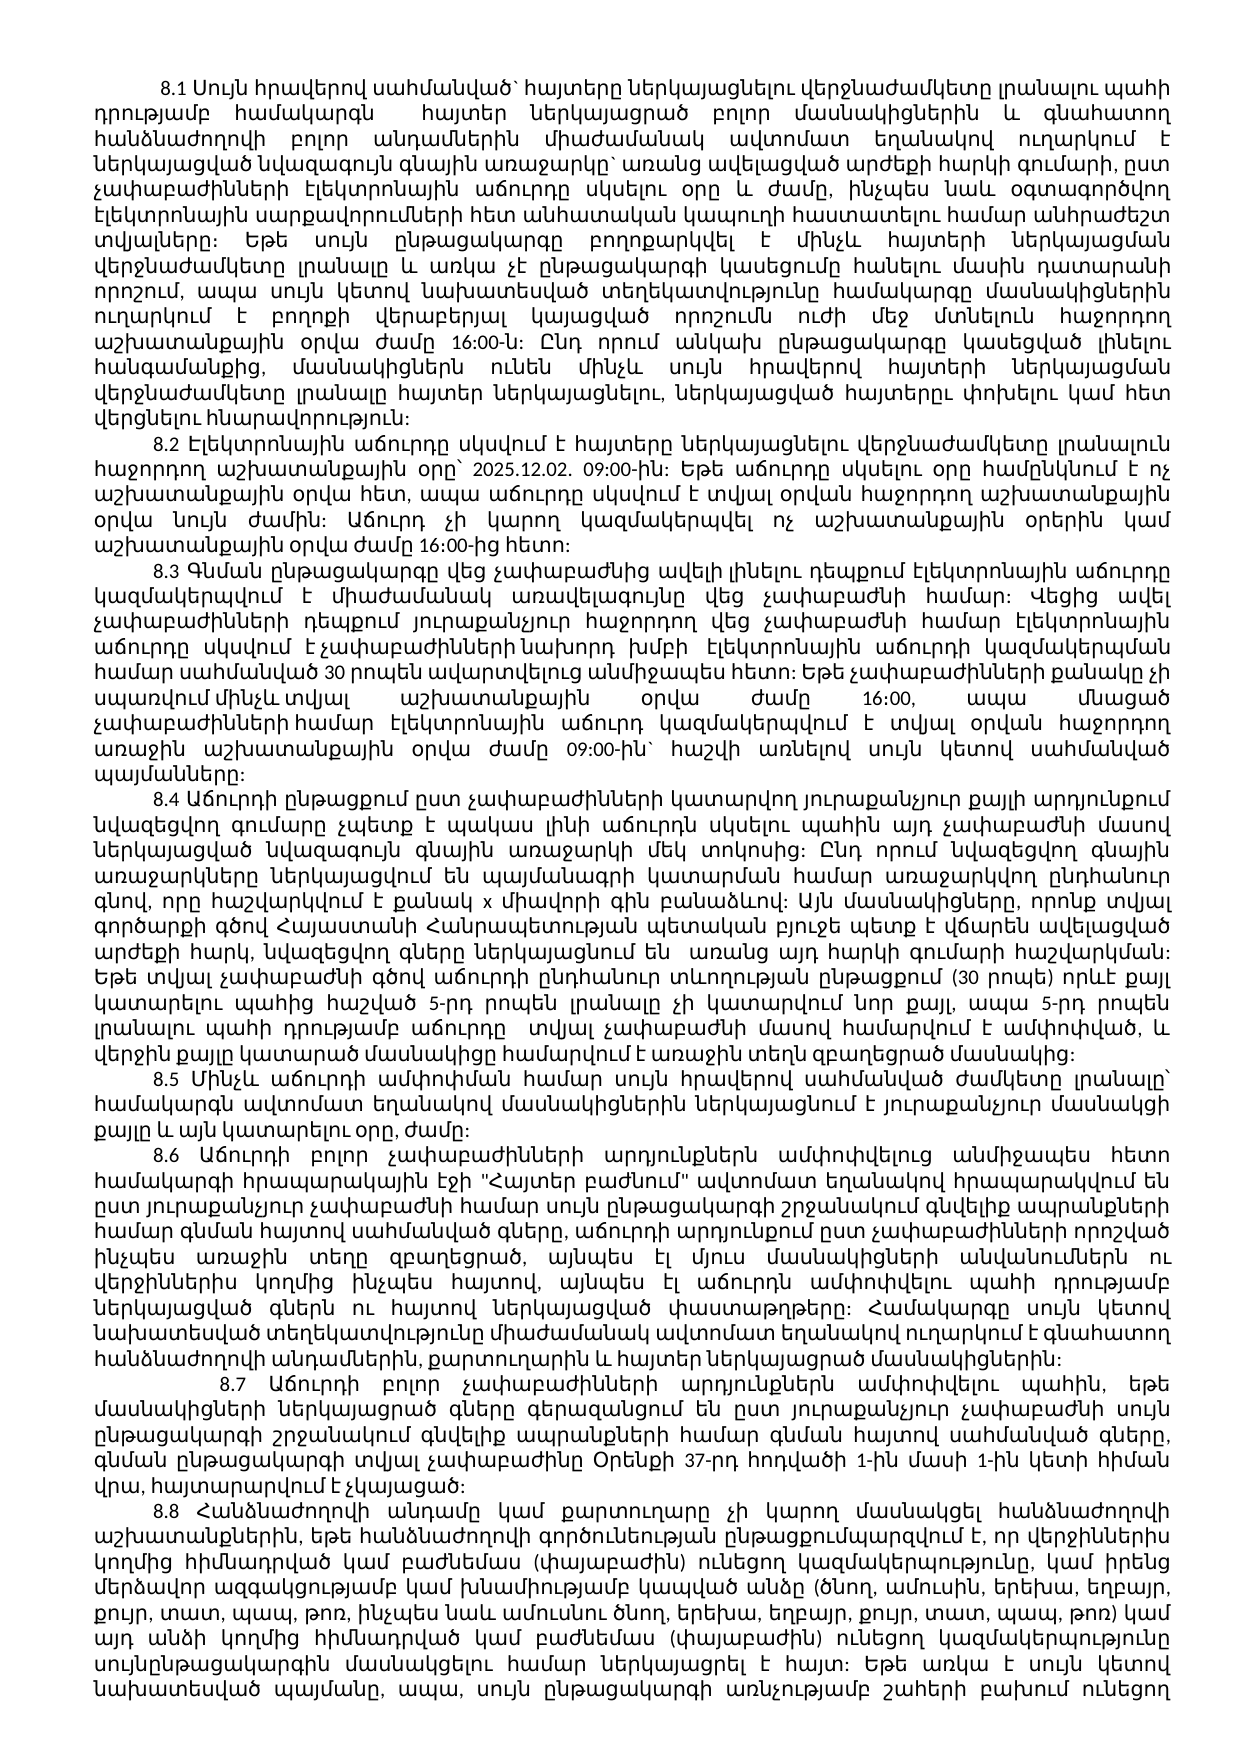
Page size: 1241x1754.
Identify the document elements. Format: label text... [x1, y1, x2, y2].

text 8.7 Աճուրդի բոլոր չափաբաժինների արդյունքներն ամփոփվելու պահին, եթե մասնակիցների ներկայացրած գները գերազանցում են ըստ յուրաքանչյուր չափաբաժնի սույն ընթացակարգի շրջանակում գնվելիք ապրանքների համար գնման հայտով սահմանված գները, գնման ընթացակարգի տվյալ չափաբաժինը Օրենքի 37-րդ հոդվածի 1-ին մասի 1-ին կետի հիման վրա, հայտարարվում է չկայացած: [94, 1371, 1171, 1498]
text 8.2 Էլեկտրոնային աճուրդը սկսվում է հայտերը ներկայացնելու վերջնաժամկետը լրանալուն հաջորդող աշխատանքային օրը՝ 2025.12.02. 09:00 -ին: Եթե աճուրդը սկսելու օրը համընկնում է ոչ աշխատանքային օրվա հետ, ապա աճուրդը սկսվում է տվյալ օրվան հաջորդող աշխատանքային օրվա նույն ժամին: Աճուրդ չի կարող կազմակերպվել ոչ աշխատանքային օրերին կամ աշխատանքային օրվա ժամը 16։00-ից հետո: [94, 431, 1171, 558]
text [94, 1498, 1171, 1702]
text 8.6 Աճուրդի բոլոր չափաբաժինների արդյունքներն ամփոփվելուց անմիջապես հետո համակարգի հրապարակային էջի "Հայտեր բաժնում" ավտոմատ եղանակով հրապարակվում են ըստ յուրաքանչյուր չափաբաժնի համար սույն ընթացակարգի շրջանակում գնվելիք ապրանքների համար գնման հայտով սահմանված գները, աճուրդի արդյունքում ըստ չափաբաժինների որոշված ինչպես առաջին տեղը զբաղեցրած, այնպես էլ մյուս մասնակիցների անվանումներն ու վերջիններիս կողմից ինչպես հայտով, այնպես էլ աճուրդն ամփոփվելու պահի դրությամբ ներկայացված գներն ու հայտով ներկայացված փաստաթղթերը: Համակարգը սույն կետով նախատեսված տեղեկատվությունը միաժամանակ ավտոմատ եղանակով ուղարկում է գնահատող հանձնաժողովի անդամներին, քարտուղարին և հայտեր ներկայացրած մասնակիցներին: [94, 1142, 1171, 1371]
text 8.1 Սույն հրավերով սահմանված` հայտերը ներկայացնելու վերջնաժամկետը լրանալու պահի դրությամբ համակարգն հայտեր ներկայացրած բոլոր մասնակիցներին և գնահատող հանձնաժողովի բոլոր անդամներին միաժամանակ ավտոմատ եղանակով ուղարկում է ներկայացված նվազագույն գնային առաջարկը` առանց ավելացված արժեքի հարկի գումարի, ըստ չափաբաժինների էլեկտրոնային աճուրդը սկսելու օրը և ժամը, ինչպես նաև օգտագործվող էլեկտրոնային սարքավորումների հետ անհատական կապուղի հաստատելու համար անհրաժեշտ տվյալները։ Եթե սույն ընթացակարգը բողոքարկվել է մինչև հայտերի ներկայացման վերջնաժամկետը լրանալը և առկա չէ ընթացակարգի կասեցումը հանելու մասին դատարանի որոշում, ապա սույն կետով նախատեսված տեղեկատվությունը համակարգը մասնակիցներին ուղարկում է բողոքի վերաբերյալ կայացված որոշումն ուժի մեջ մտնելուն հաջորդող աշխատանքային օրվա ժամը 16:00-ն: Ընդ որում անկախ ընթացակարգը կասեցված լինելու հանգամանքից, մասնակիցներն ունեն մինչև սույն հրավերով հայտերի ներկայացման վերջնաժամկետը լրանալը հայտեր ներկայացնելու, ներկայացված հայտերըւ փոխելու կամ հետ վերցնելու հնարավորություն: [94, 75, 1171, 431]
text 8.5 Մինչև աճուրդի ամփոփման համար սույն հրավերով սահմանված ժամկետը լրանալը՝ համակարգն ավտոմատ եղանակով մասնակիցներին ներկայացնում է յուրաքանչյուր մասնակցի քայլը և այն կատարելու օրը, ժամը: [94, 1066, 1171, 1142]
text 8.4 Աճուրդի ընթացքում ըստ չափաբաժինների կատարվող յուրաքանչյուր քայլի արդյունքում նվազեցվող գումարը չպետք է պակաս լինի աճուրդն սկսելու պահին այդ չափաբաժնի մասով ներկայացված նվազագույն գնային առաջարկի մեկ տոկոսից: Ընդ որում նվազեցվող գնային առաջարկները ներկայացվում են պայմանագրի կատարման համար առաջարկվող ընդհանուր գնով, որը հաշվարկվում է քանակ x միավորի գին բանաձևով: Այն մասնակիցները, որոնք տվյալ գործարքի գծով Հայաստանի Հանրապետության պետական բյուջե պետք է վճարեն ավելացված արժեքի հարկ, նվազեցվող գները ներկայացնում են առանց այդ հարկի գումարի հաշվարկման: Եթե տվյալ չափաբաժնի գծով աճուրդի ընդհանուր տևողության ընթացքում (30 րոպե) որևէ քայլ կատարելու պահից հաշված 5-րդ րոպեն լրանալը չի կատարվում նոր քայլ, ապա 5-րդ րոպեն լրանալու պահի դրությամբ աճուրդը տվյալ չափաբաժնի մասով համարվում է ամփոփված, և վերջին քայլը կատարած մասնակիցը համարվում է առաջին տեղն զբաղեցրած մասնակից: [94, 787, 1171, 1066]
text 8.3 Գնման ընթացակարգը վեց չափաբաժնից ավելի լինելու դեպքում էլեկտրոնային աճուրդը կազմակերպվում է միաժամանակ առավելագույնը վեց չափաբաժնի համար: Վեցից ավել չափաբաժինների դեպքում յուրաքանչյուր հաջորդող վեց չափաբաժնի համար էլեկտրոնային աճուրդը սկսվում է չափաբաժինների նախորդ խմբի էլեկտրոնային աճուրդի կազմակերպման համար սահմանված 30 րոպեն ավարտվելուց անմիջապես հետո: Եթե չափաբաժինների քանակը չի սպառվում մինչև տվյալ աշխատանքային օրվա ժամը 16։00, ապա մնացած չափաբաժինների համար էլեկտրոնային աճուրդ կազմակերպվում է տվյալ օրվան հաջորդող առաջին աշխատանքային օրվա ժամը 09:00-ին` հաշվի առնելով սույն կետով սահմանված պայմանները: [94, 558, 1171, 787]
